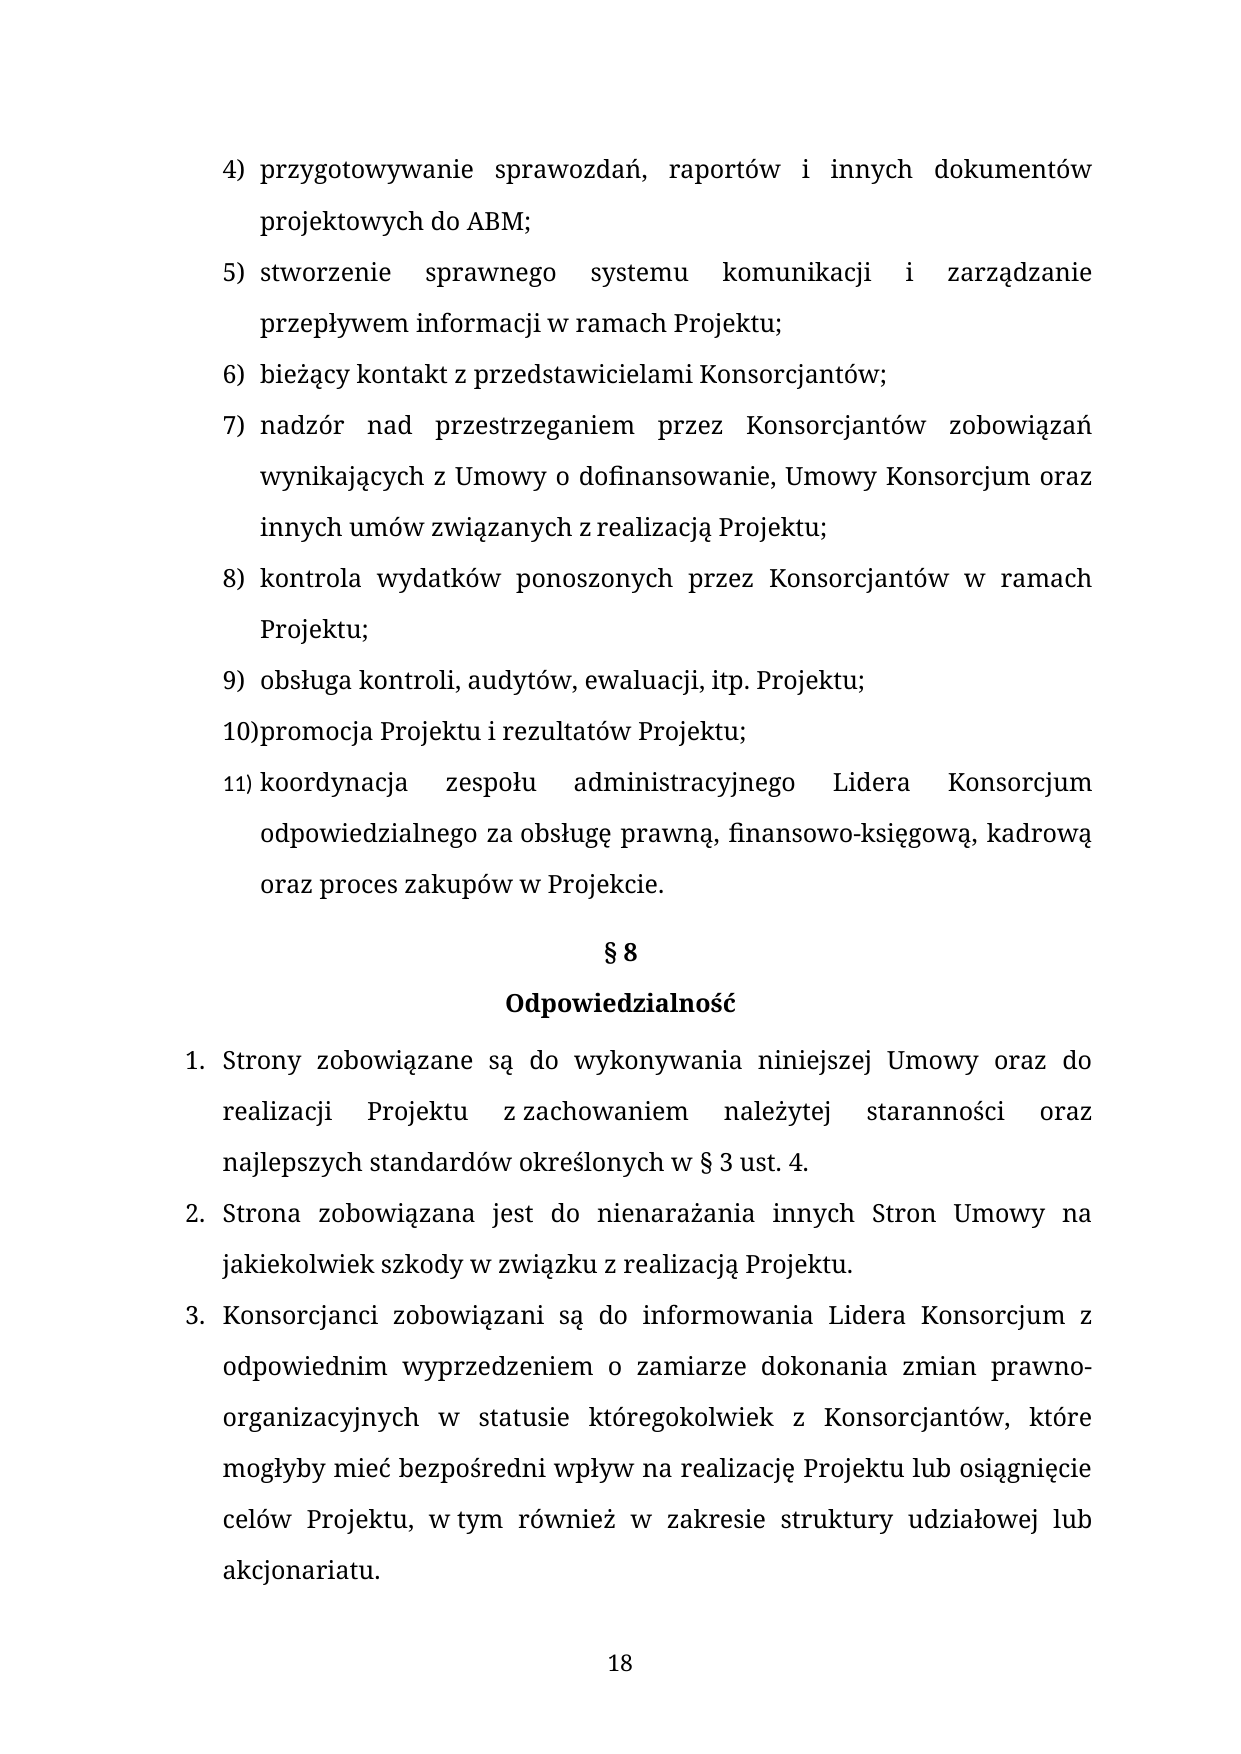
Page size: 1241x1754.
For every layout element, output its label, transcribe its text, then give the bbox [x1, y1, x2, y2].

list przygotowywanie sprawozdań, raportów i innych dokumentów projektowych do ABM; [222, 152, 1093, 237]
list Konsorcjanci zobowiązani są do informowania Lidera Konsorcjum z odpowiednim wyprzedzeniem o zamiarze dokonania zmian prawno-organizacyjnych w statusie któregokolwiek z Konsorcjantów, które mogłyby mieć bezpośredni wpływ na realizację Projektu lub osiągnięcie celów Projektu, w tym również w zakresie struktury udziałowej lub akcjonariatu. [185, 1298, 1093, 1587]
list promocja Projektu i rezultatów Projektu; [222, 714, 1093, 748]
text § 8 [147, 934, 1093, 968]
list nadzór nad przestrzeganiem przez Konsorcjantów zobowiązań wynikających z Umowy o dofinansowanie, Umowy Konsorcjum oraz innych umów związanych z realizacją Projektu; [222, 407, 1093, 543]
list kontrola wydatków ponoszonych przez Konsorcjantów w ramach Projektu; [222, 561, 1093, 646]
list obsługa kontroli, audytów, ewaluacji, itp. Projektu; [222, 663, 1093, 697]
list Strony zobowiązane są do wykonywania niniejszej Umowy oraz do realizacji Projektu z zachowaniem należytej staranności oraz najlepszych standardów określonych w § 3 ust. 4. [185, 1043, 1093, 1179]
list bieżący kontakt z przedstawicielami Konsorcjantów; [222, 356, 1093, 390]
list stworzenie sprawnego systemu komunikacji i zarządzanie przepływem informacji w ramach Projektu; [222, 254, 1093, 339]
list koordynacja zespołu administracyjnego Lidera Konsorcjum odpowiedzialnego za obsługę prawną, finansowo-księgową, kadrową oraz proces zakupów w Projekcie. [222, 765, 1093, 901]
text Odpowiedzialność [147, 986, 1093, 1019]
list Strona zobowiązana jest do nienarażania innych Stron Umowy na jakiekolwiek szkody w związku z realizacją Projektu. [185, 1196, 1093, 1281]
